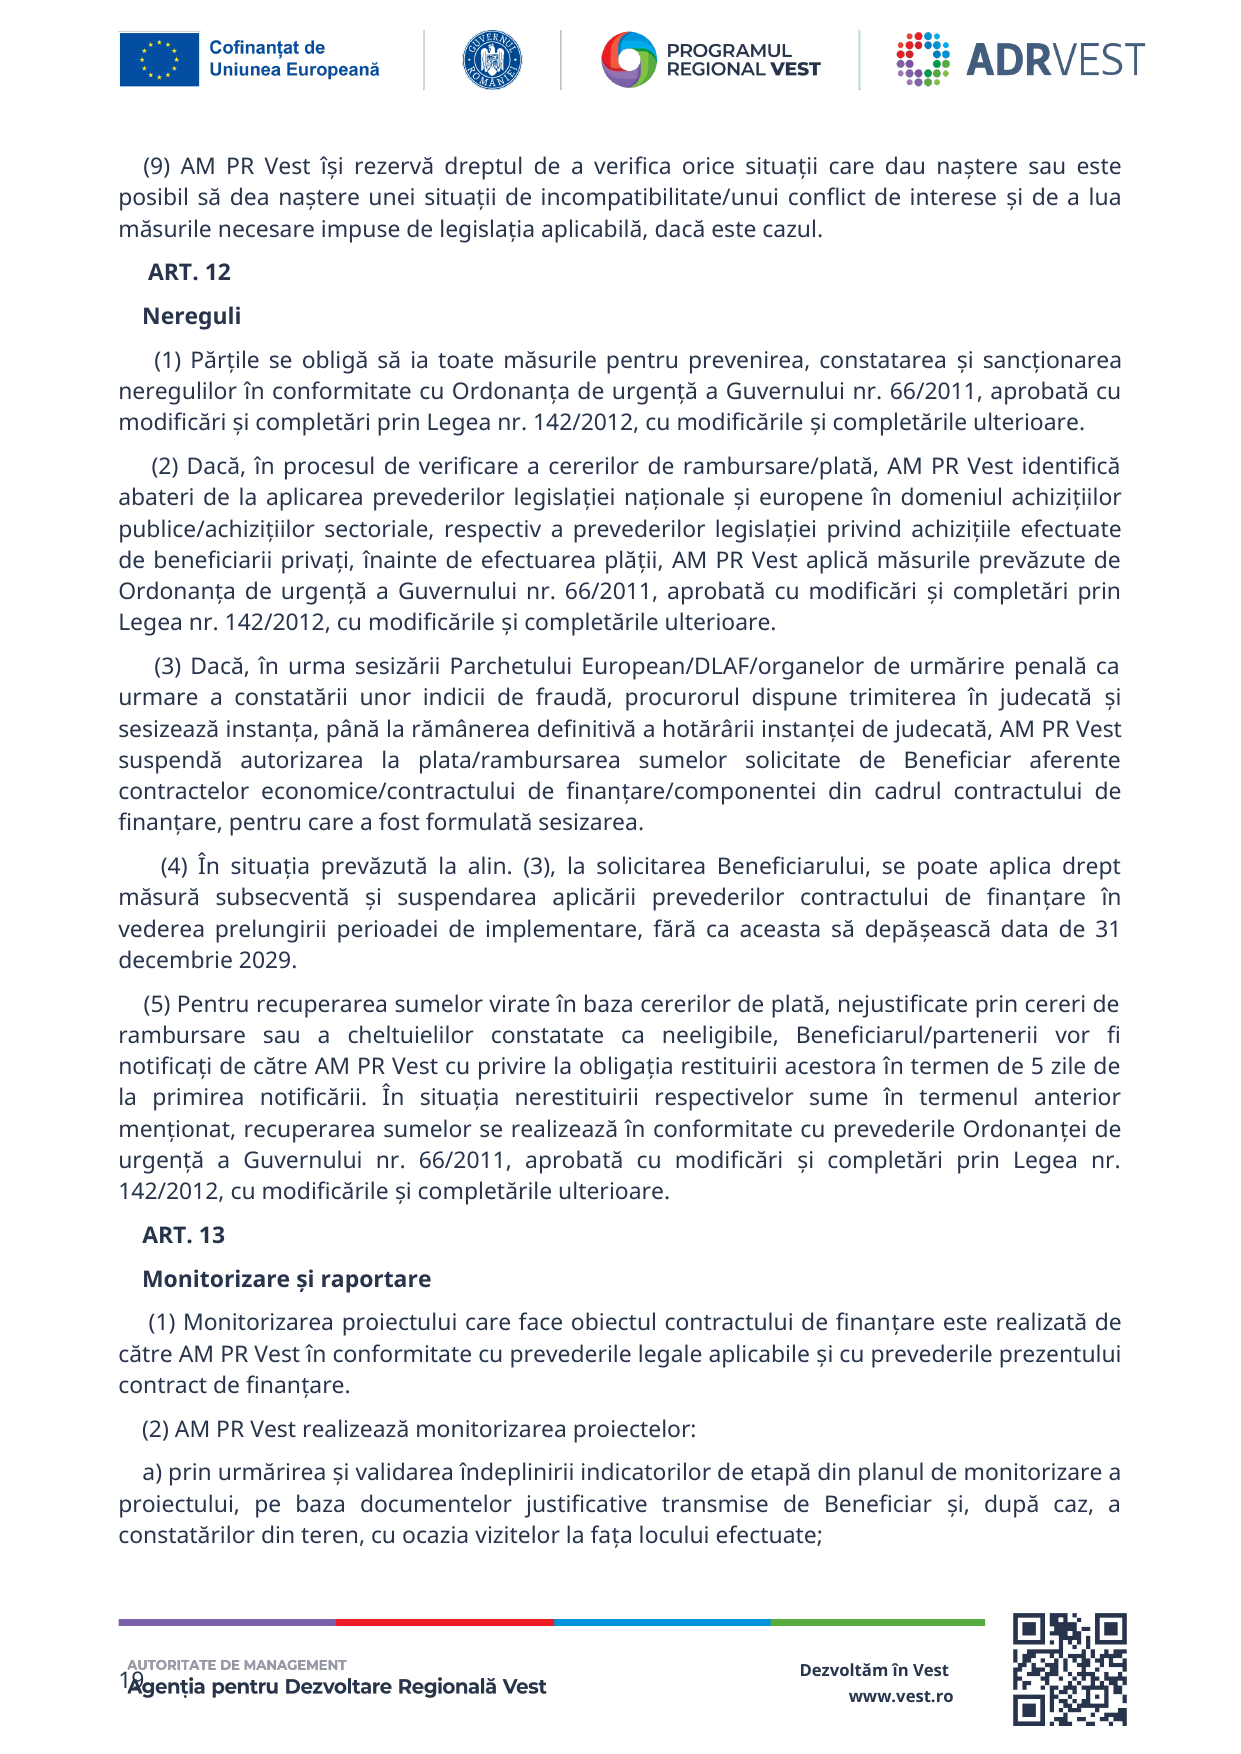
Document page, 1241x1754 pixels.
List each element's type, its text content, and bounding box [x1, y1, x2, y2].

text (1) Părţile se obligă să ia toate măsurile pentru prevenirea, constatarea şi sancţionarea neregulilor în conformitate cu Ordonanţa de urgenţă a Guvernului nr. 66/2011, aprobată cu modificări şi completări prin Legea nr. 142/2012, cu modificările şi completările ulterioare. [118, 344, 1122, 437]
text (2) AM PR Vest realizează monitorizarea proiectelor: [118, 1412, 1122, 1444]
text Nereguli [118, 300, 1122, 331]
text a) prin urmărirea şi validarea îndeplinirii indicatorilor de etapă din planul de monitorizare a proiectului, pe baza documentelor justificative transmise de Beneficiar şi, după caz, a constatărilor din teren, cu ocazia vizitelor la faţa locului efectuate; [118, 1456, 1122, 1550]
text (3) Dacă, în urma sesizării Parchetului European/DLAF/organelor de urmărire penală ca urmare a constatării unor indicii de fraudă, procurorul dispune trimiterea în judecată şi sesizează instanţa, până la rămânerea definitivă a hotărârii instanţei de judecată, AM PR Vest suspendă autorizarea la plata/rambursarea sumelor solicitate de Beneficiar aferente contractelor economice/contractului de finanţare/componentei din cadrul contractului de finanţare, pentru care a fost formulată sesizarea. [118, 650, 1122, 837]
picture [1004, 1604, 1135, 1735]
text ART. 12 [118, 256, 1122, 287]
text (9) AM PR Vest îşi rezervă dreptul de a verifica orice situaţii care dau naştere sau este posibil să dea naştere unei situaţii de incompatibilitate/unui conflict de interese şi de a lua măsurile necesare impuse de legislaţia aplicabilă, dacă este cazul. [118, 150, 1122, 244]
text (1) Monitorizarea proiectului care face obiectul contractului de finanţare este realizată de către AM PR Vest în conformitate cu prevederile legale aplicabile şi cu prevederile prezentului contract de finanţare. [118, 1306, 1122, 1400]
text (2) Dacă, în procesul de verificare a cererilor de rambursare/plată, AM PR Vest identifică abateri de la aplicarea prevederilor legislaţiei naţionale şi europene în domeniul achiziţiilor publice/achiziţiilor sectoriale, respectiv a prevederilor legislaţiei privind achiziţiile efectuate de beneficiarii privaţi, înainte de efectuarea plăţii, AM PR Vest aplică măsurile prevăzute de Ordonanţa de urgenţă a Guvernului nr. 66/2011, aprobată cu modificări şi completări prin Legea nr. 142/2012, cu modificările şi completările ulterioare. [118, 450, 1122, 637]
text (4) În situaţia prevăzută la alin. (3), la solicitarea Beneficiarului, se poate aplica drept măsură subsecventă şi suspendarea aplicării prevederilor contractului de finanţare în vederea prelungirii perioadei de implementare, fără ca aceasta să depăşească data de 31 decembrie 2029. [118, 850, 1122, 975]
text Monitorizare şi raportare [118, 1262, 1122, 1294]
picture [118, 30, 1146, 90]
text (5) Pentru recuperarea sumelor virate în baza cererilor de plată, nejustificate prin cereri de rambursare sau a cheltuielilor constatate ca neeligibile, Beneficiarul/partenerii vor fi notificaţi de către AM PR Vest cu privire la obligaţia restituirii acestora în termen de 5 zile de la primirea notificării. În situaţia nerestituirii respectivelor sume în termenul anterior menţionat, recuperarea sumelor se realizează în conformitate cu prevederile Ordonanţei de urgenţă a Guvernului nr. 66/2011, aprobată cu modificări şi completări prin Legea nr. 142/2012, cu modificările şi completările ulterioare. [118, 987, 1122, 1206]
text ART. 13 [118, 1219, 1122, 1250]
